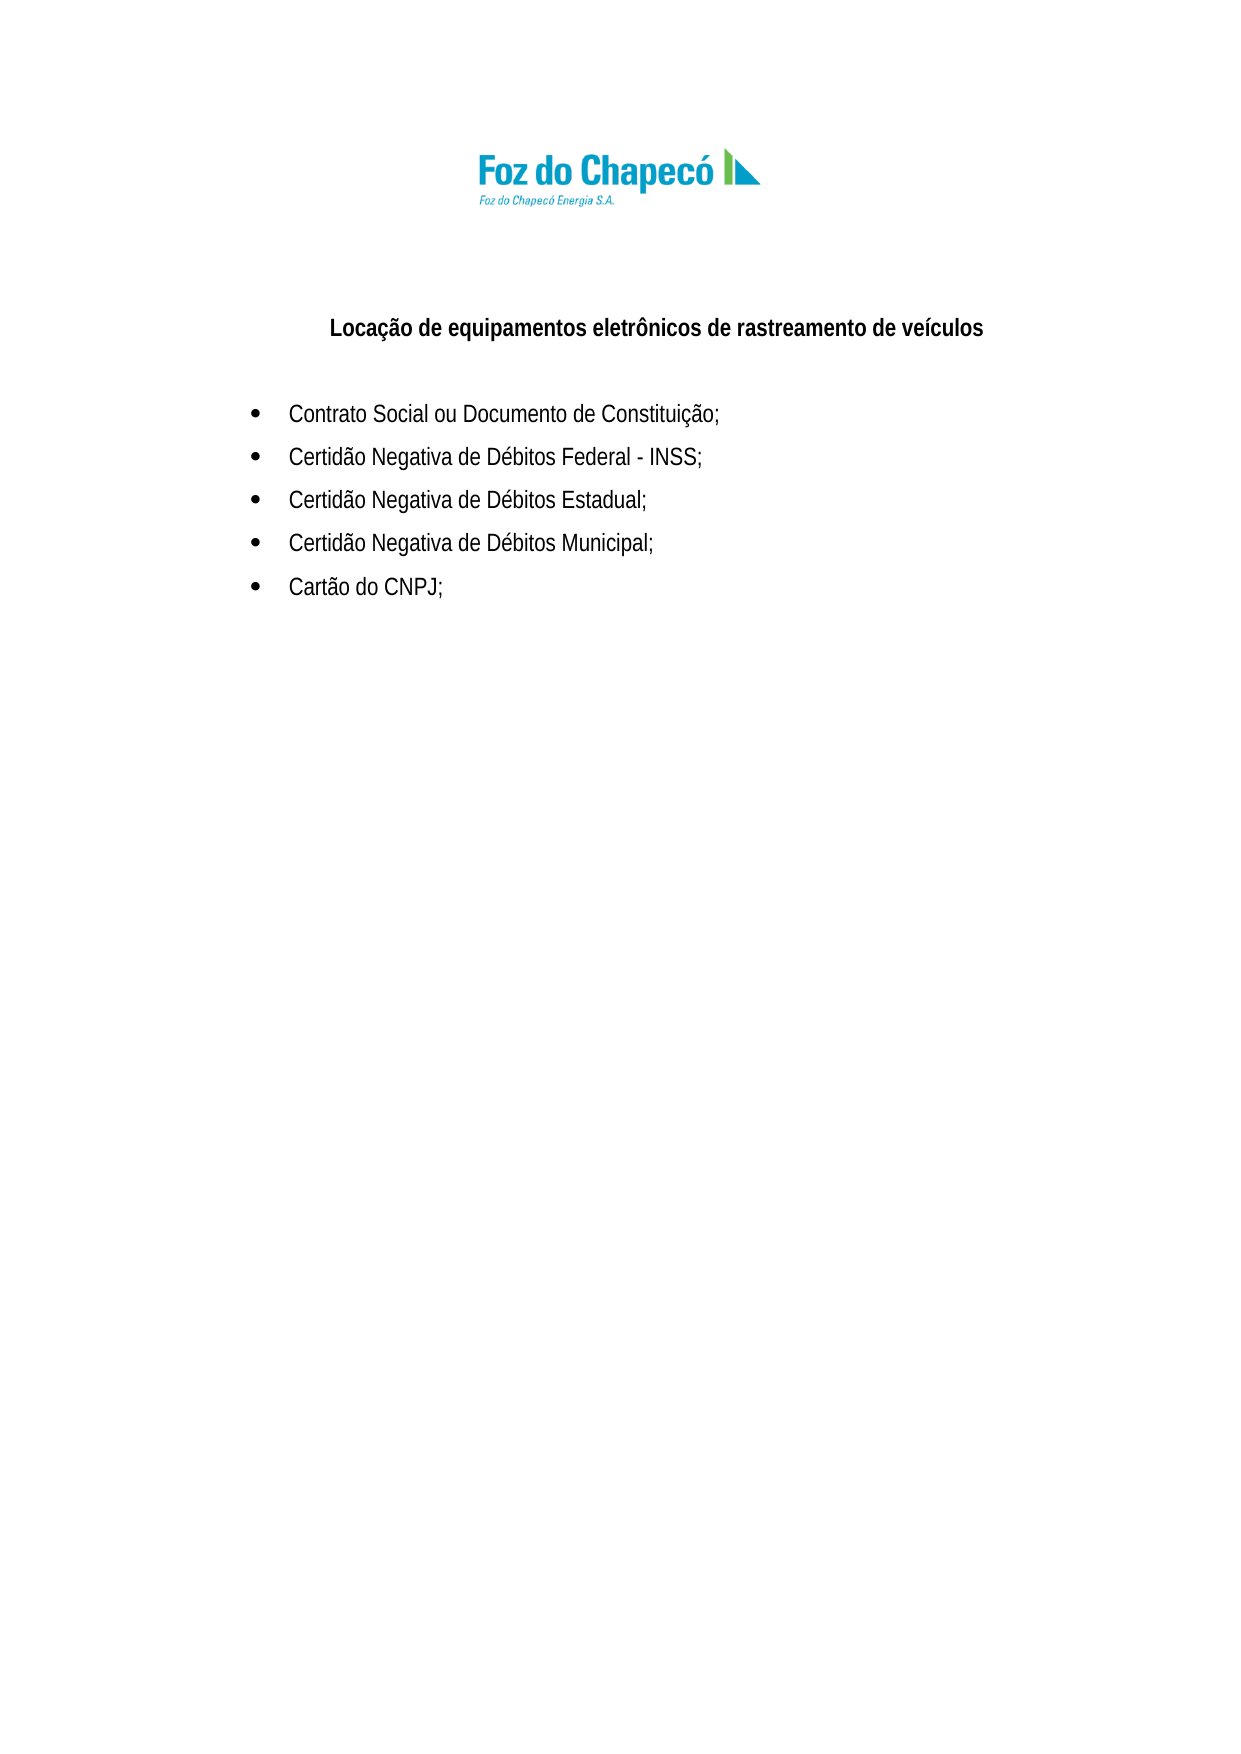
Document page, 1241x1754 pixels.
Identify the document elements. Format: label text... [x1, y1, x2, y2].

list Certidão Negativa de Débitos Federal - INSS; [251, 442, 1063, 471]
list Certidão Negativa de Débitos Municipal; [251, 528, 1063, 557]
text Locação de equipamentos eletrônicos de rastreamento de veículos [177, 313, 1063, 341]
picture [479, 147, 761, 207]
picture [501, 168, 506, 181]
list Cartão do CNPJ; [251, 571, 1063, 600]
list Contrato Social ou Documento de Constituição; [251, 398, 1063, 427]
list Certidão Negativa de Débitos Estadual; [251, 485, 1063, 514]
